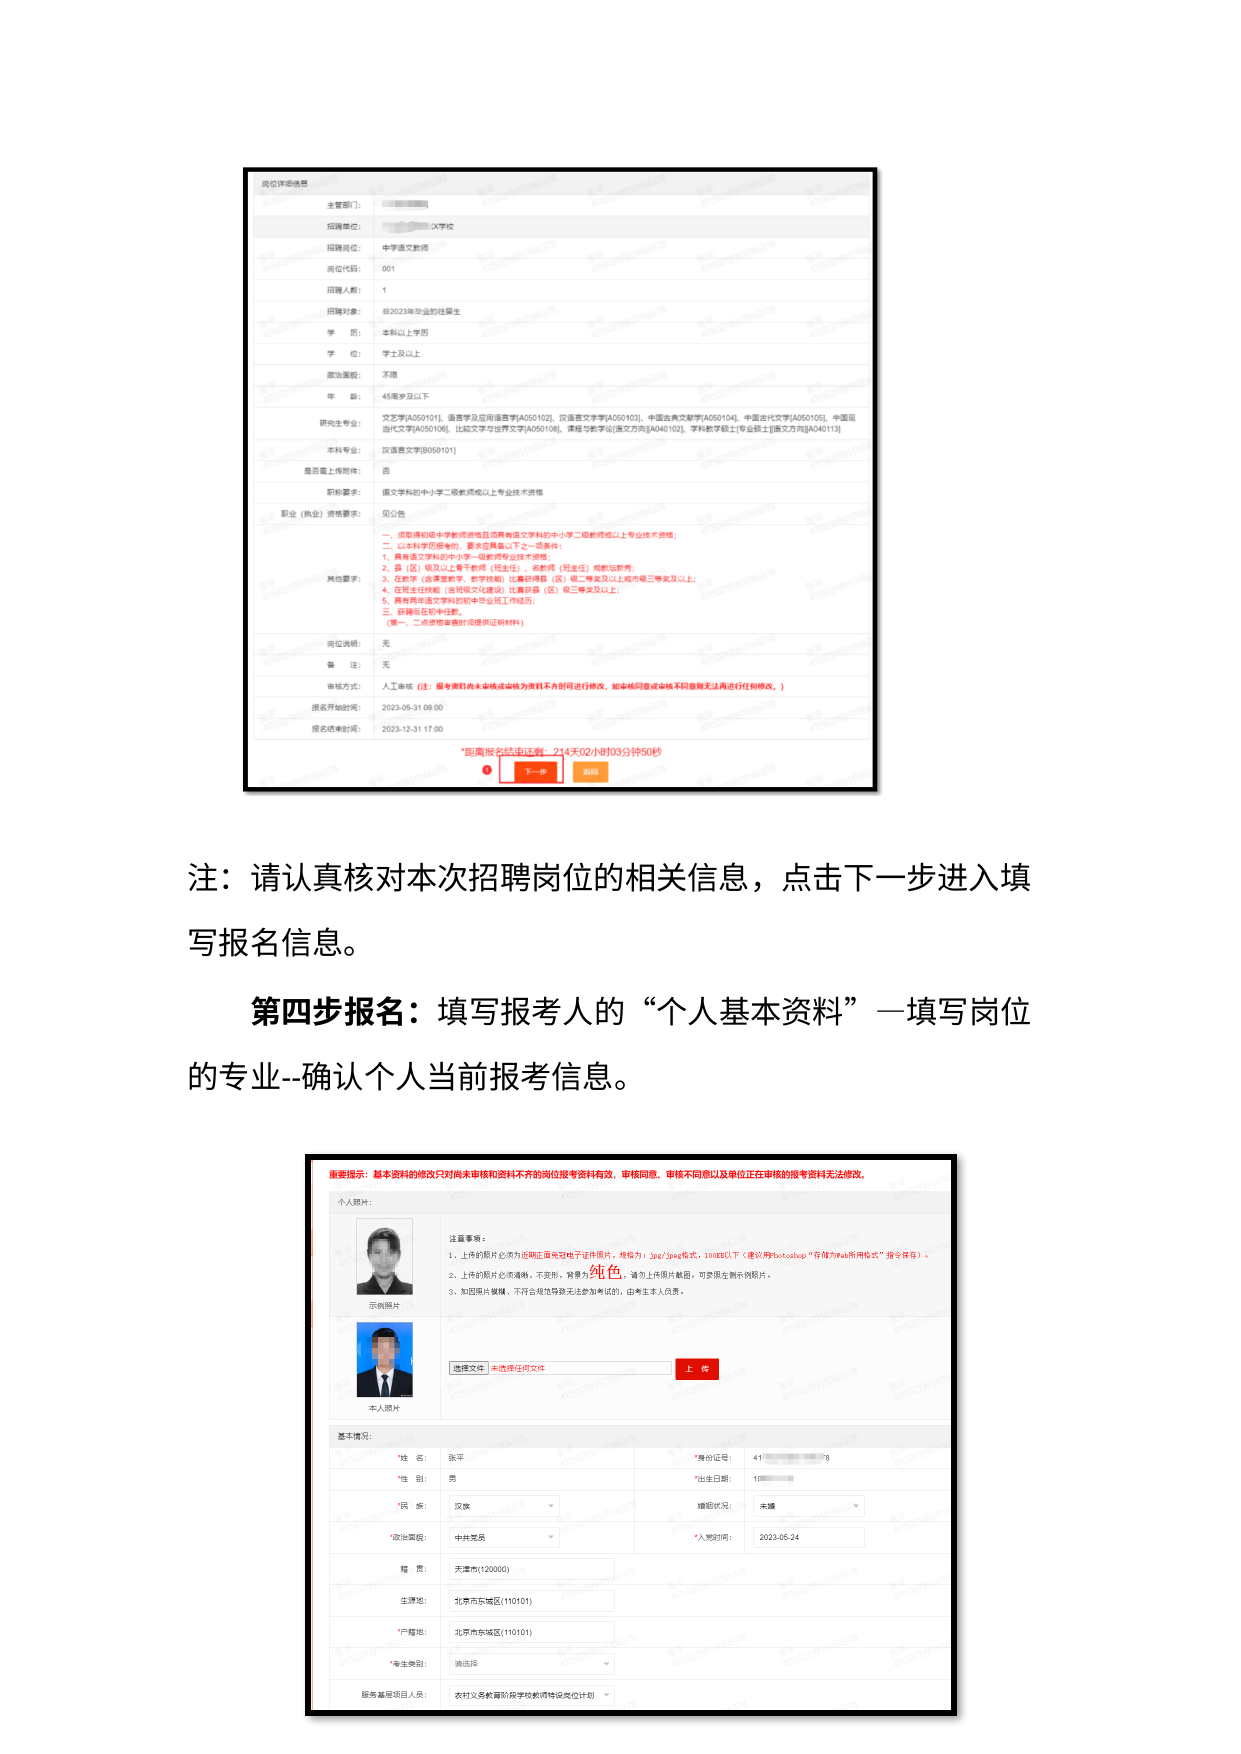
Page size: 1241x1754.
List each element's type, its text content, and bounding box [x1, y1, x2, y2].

picture [238, 162, 884, 796]
picture [311, 1160, 951, 1710]
text 第四步报名：填写报考人的“个人基本资料”—填写岗位的专业--确认个人当前报考信息。 [187, 977, 1053, 1107]
text 注：请认真核对本次招聘岗位的相关信息，点击下一步进入填写报名信息。 [187, 843, 1053, 973]
